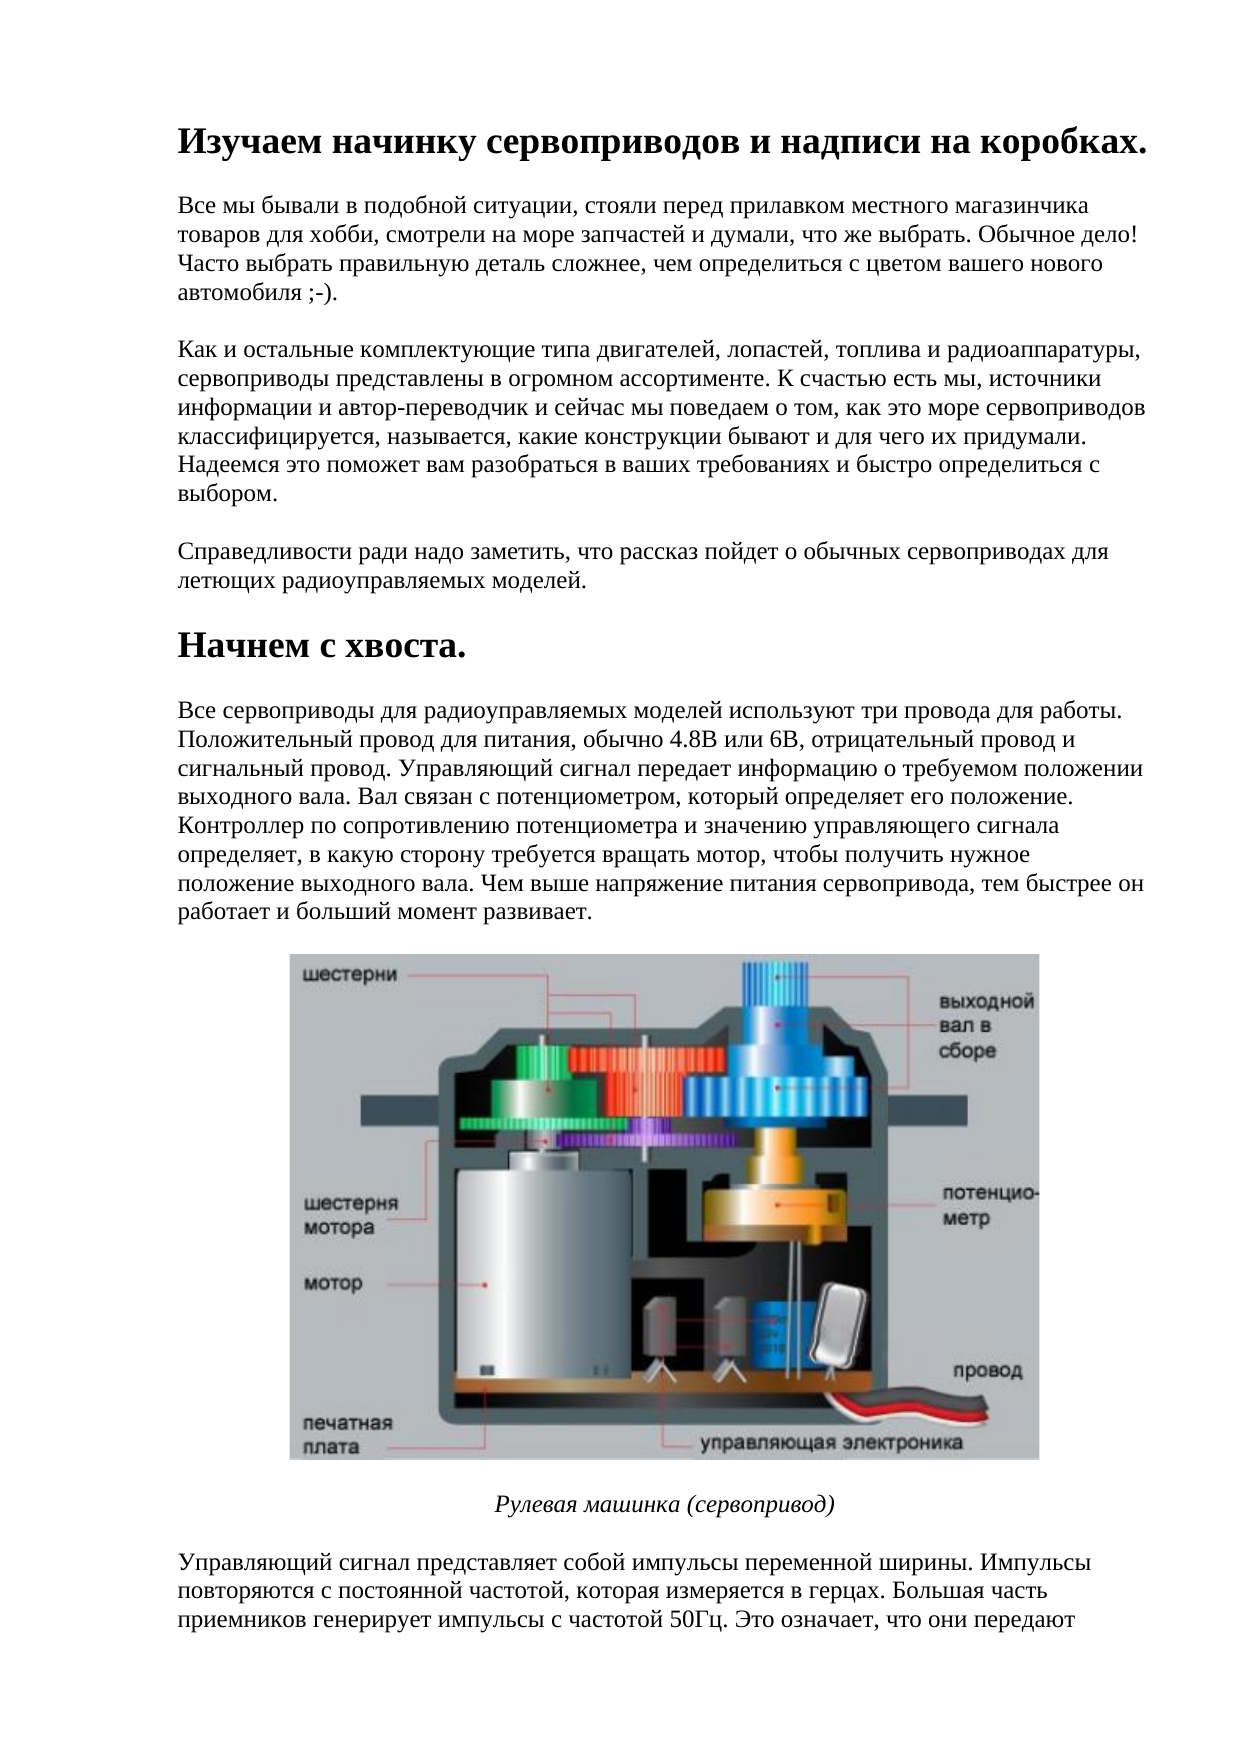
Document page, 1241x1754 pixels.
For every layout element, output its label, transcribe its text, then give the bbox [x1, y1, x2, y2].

subtitle Начнем с хвоста. [177, 623, 1152, 666]
picture [289, 954, 1040, 1460]
text Все сервоприводы для радиоуправляемых моделей используют три провода для работы. Положительный провод для питания, обычно 4.8В или 6В, отрицательный провод и сигнальный провод. Управляющий сигнал передает информацию о требуемом положении выходного вала. Вал связан с потенциометром, который определяет его положение. Контроллер по сопротивлению потенциометра и значению управляющего сигнала определяет, в какую сторону требуется вращать мотор, чтобы получить нужное положение выходного вала. Чем выше напряжение питания сервопривода, тем быстрее он работает и больший момент развивает. [177, 695, 1152, 925]
text Как и остальные комплектующие типа двигателей, лопастей, топлива и радиоаппаратуры, сервоприводы представлены в огромном ассортименте. К счастью есть мы, источники информации и автор-переводчик и сейчас мы поведаем о том, как это море сервоприводов классифицируется, называется, какие конструкции бывают и для чего их придумали. Надеемся это поможет вам разобраться в ваших требованиях и быстро определиться с выбором. [177, 334, 1152, 507]
text Изучаем начинку сервоприводов и надписи на коробках. [177, 118, 1152, 161]
text Рулевая машинка (сервопривод) [177, 1489, 1152, 1518]
text Справедливости ради надо заметить, что рассказ пойдет о обычных сервоприводах для летющих радиоуправляемых моделей. [177, 536, 1152, 594]
text Все мы бывали в подобной ситуации, стояли перед прилавком местного магазинчика товаров для хобби, смотрели на море запчастей и думали, что же выбрать. Обычное дело! Часто выбрать правильную деталь сложнее, чем определиться с цветом вашего нового автомобиля ;-). [177, 190, 1152, 305]
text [177, 1547, 1152, 1633]
